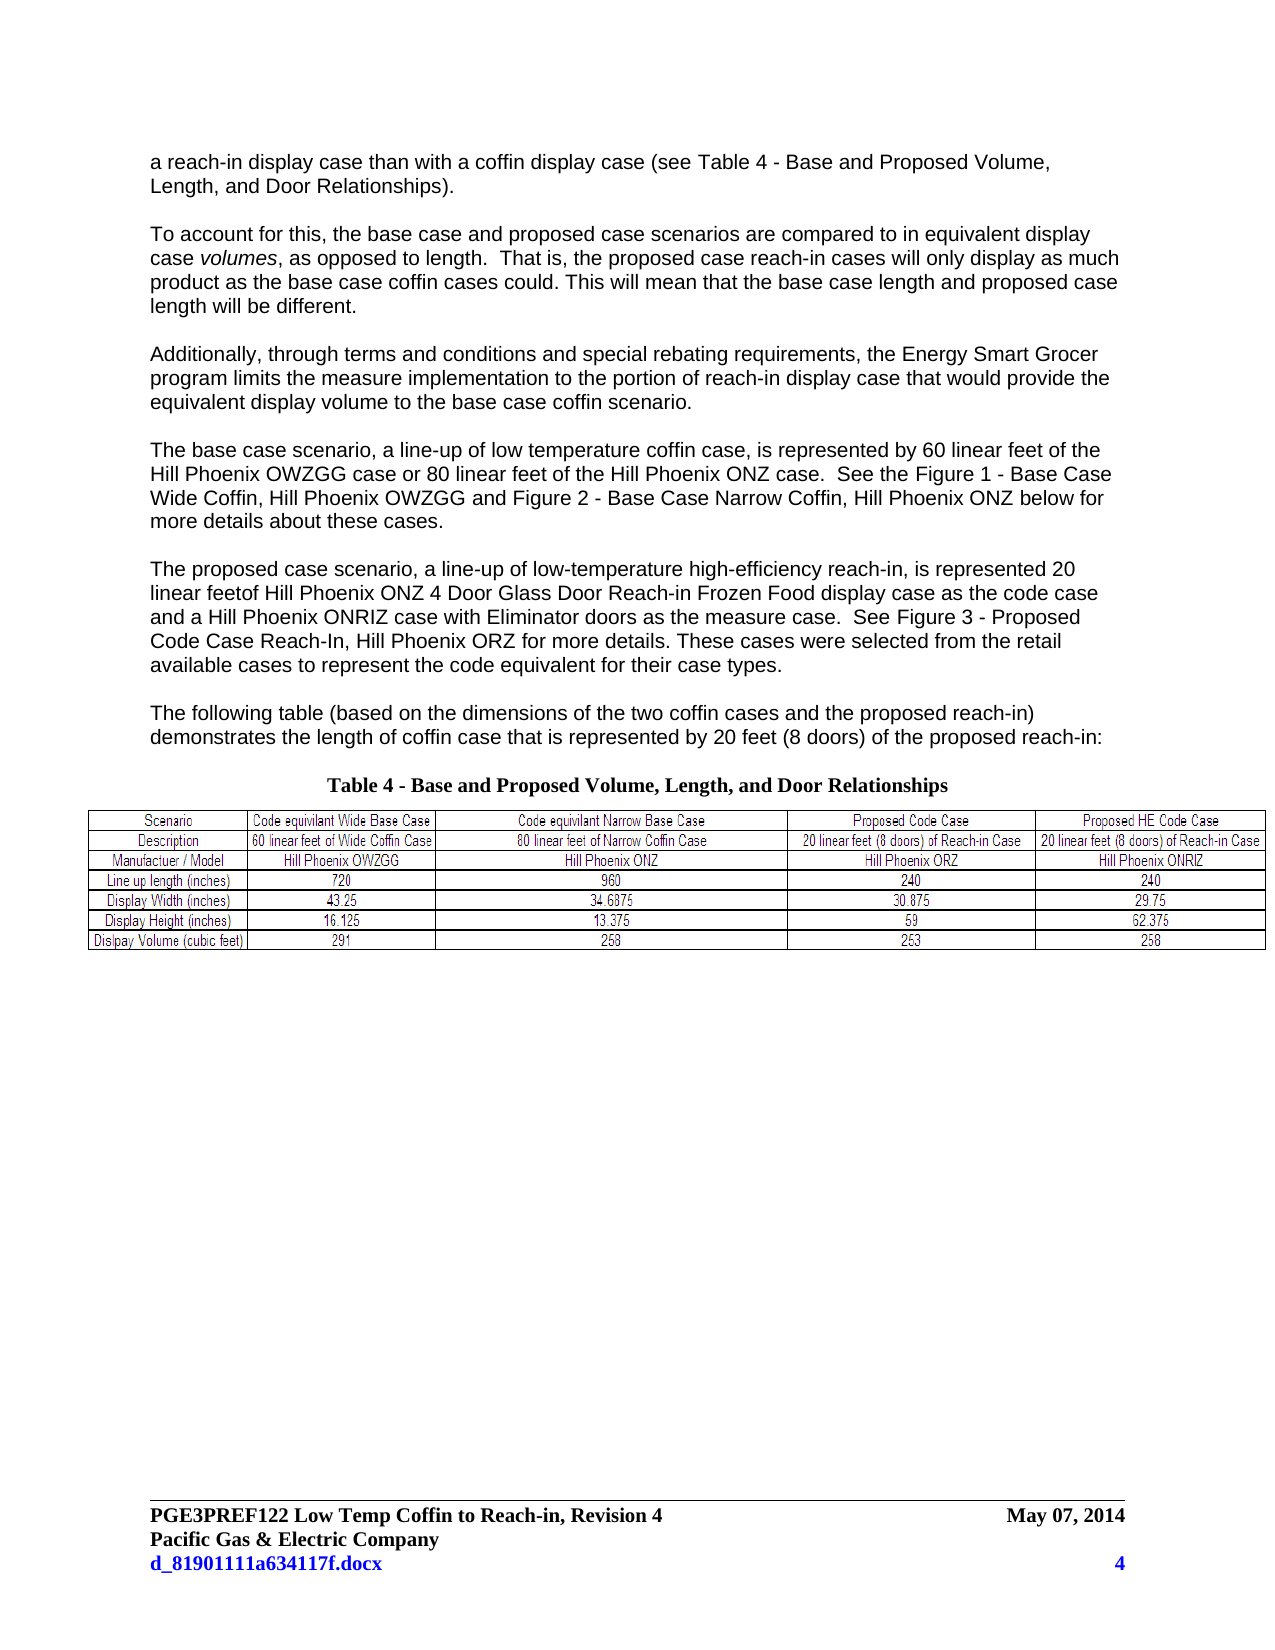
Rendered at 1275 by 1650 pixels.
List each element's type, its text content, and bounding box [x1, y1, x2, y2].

picture [82, 797, 1275, 958]
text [150, 150, 1125, 198]
text To account for this, the base case and proposed case scenarios are compared to in equivalent display case volumes, as opposed to length. That is, the proposed case reach-in cases will only display as much product as the base case coffin cases could. This will mean that the base case length and proposed case length will be different. [150, 222, 1125, 318]
text The following table (based on the dimensions of the two coffin cases and the proposed reach-in) demonstrates the length of coffin case that is represented by 20 feet (8 doors) of the proposed reach-in: [150, 701, 1125, 749]
text Additionally, through terms and conditions and special rebating requirements, the Energy Smart Grocer program limits the measure implementation to the portion of reach-in display case that would provide the equivalent display volume to the base case coffin scenario. [150, 342, 1125, 413]
text The base case scenario, a line-up of low temperature coffin case, is represented by 60 linear feet of the Hill Phoenix OWZGG case or 80 linear feet of the Hill Phoenix ONZ case. See the Figure 1 - Base Case Wide Coffin, Hill Phoenix OWZGG and Figure 2 - Base Case Narrow Coffin, Hill Phoenix ONZ below for more details about these cases. [150, 437, 1125, 533]
text The proposed case scenario, a line-up of low-temperature high-efficiency reach-in, is represented 20 linear feetof Hill Phoenix ONZ 4 Door Glass Door Reach-in Frozen Food display case as the code case and a Hill Phoenix ONRIZ case with Eliminator doors as the measure case. See Figure 3 - Proposed Code Case Reach-In, Hill Phoenix ORZ for more details. These cases were selected from the retail available cases to represent the code equivalent for their case types. [150, 557, 1125, 677]
text Table 4 - Base and Proposed Volume, Length, and Door Relationships [150, 773, 1125, 797]
